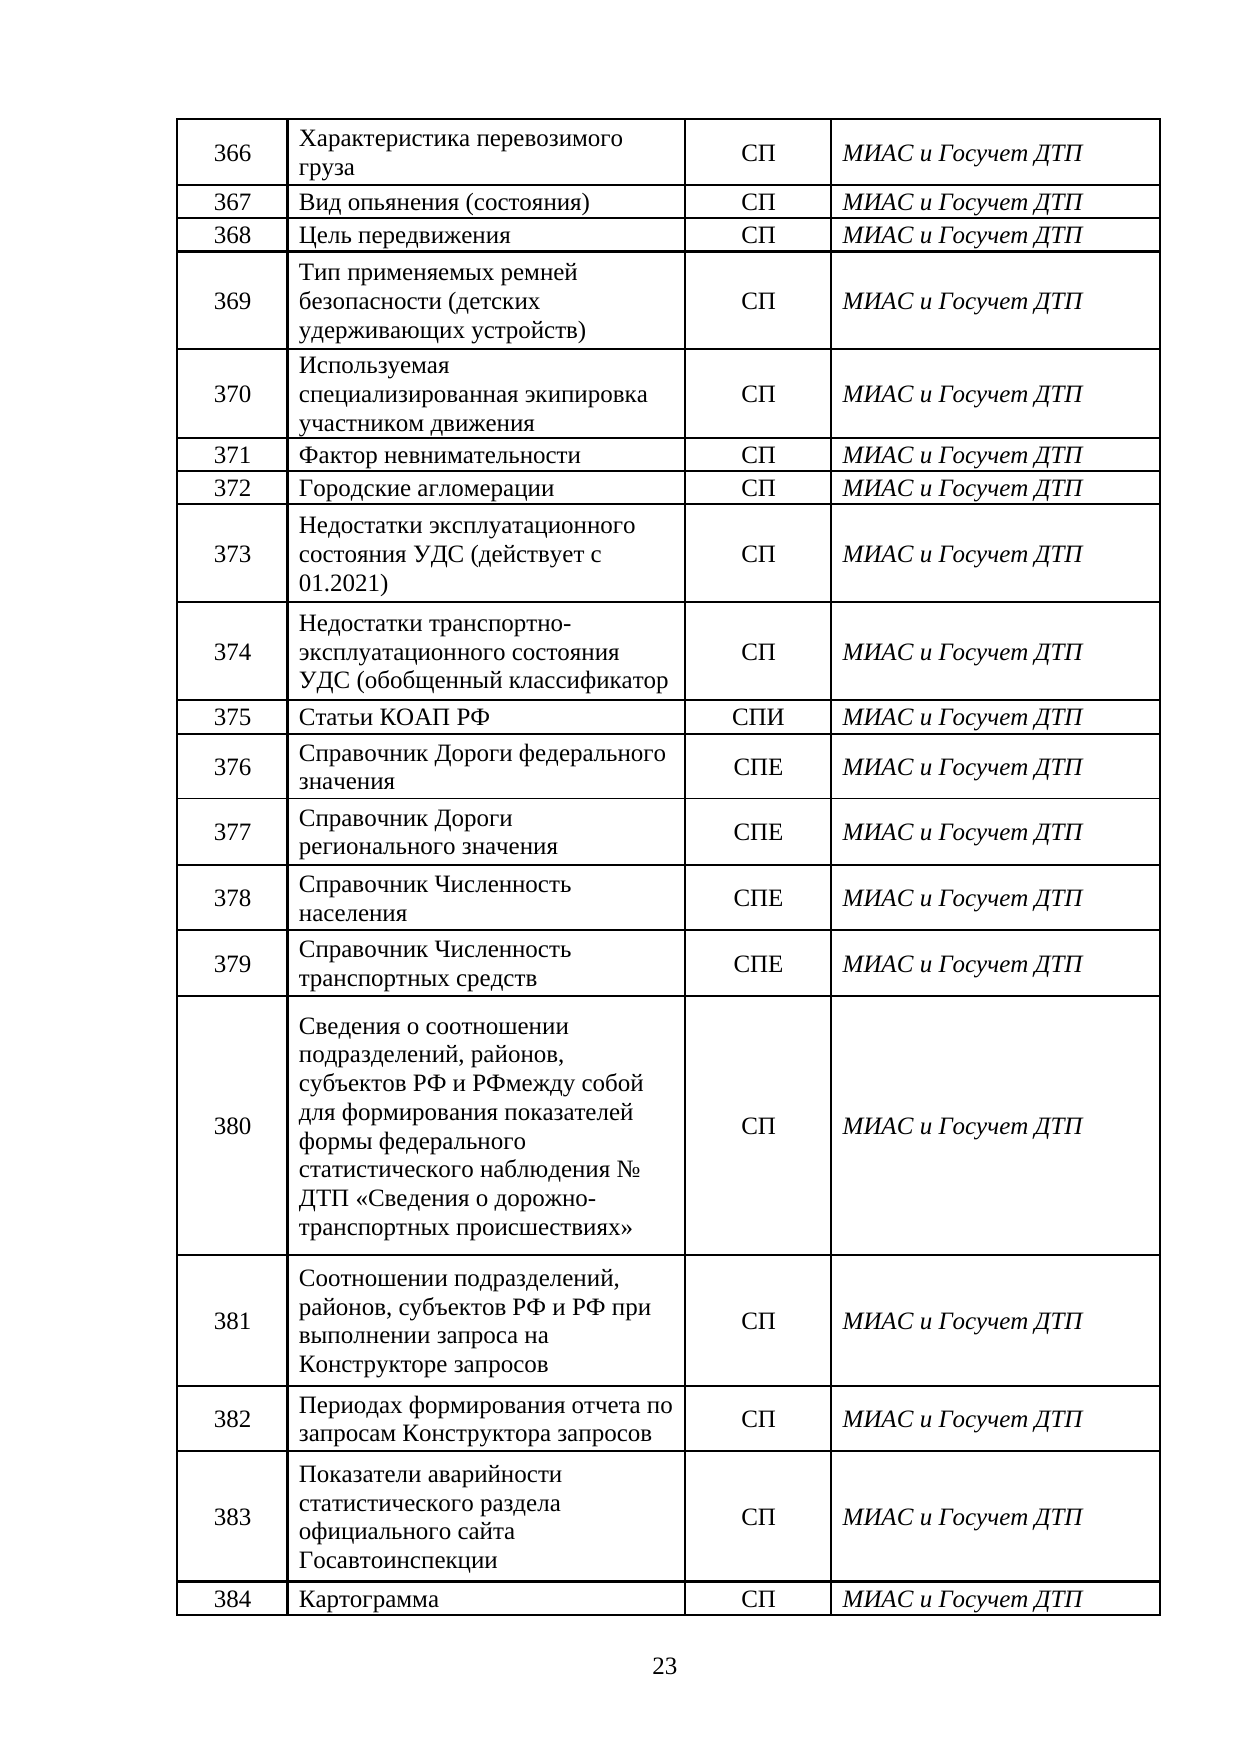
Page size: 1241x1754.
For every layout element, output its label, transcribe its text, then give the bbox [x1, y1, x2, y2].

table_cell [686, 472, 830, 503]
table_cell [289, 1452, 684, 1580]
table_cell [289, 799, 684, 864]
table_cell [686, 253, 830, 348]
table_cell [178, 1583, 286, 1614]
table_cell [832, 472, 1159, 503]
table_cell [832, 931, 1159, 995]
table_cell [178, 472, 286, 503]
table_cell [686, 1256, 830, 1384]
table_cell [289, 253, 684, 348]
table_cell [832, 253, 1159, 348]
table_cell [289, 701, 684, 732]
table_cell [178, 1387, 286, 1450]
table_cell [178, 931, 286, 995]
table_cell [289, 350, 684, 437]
table_cell Характеристика перевозимого груза [289, 120, 684, 184]
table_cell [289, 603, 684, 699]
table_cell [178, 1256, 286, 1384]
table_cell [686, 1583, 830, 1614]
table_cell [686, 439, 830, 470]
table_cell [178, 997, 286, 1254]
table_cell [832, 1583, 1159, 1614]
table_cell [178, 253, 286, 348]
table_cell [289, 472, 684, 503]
table_cell МИАС и Госучет ДТП [832, 120, 1159, 184]
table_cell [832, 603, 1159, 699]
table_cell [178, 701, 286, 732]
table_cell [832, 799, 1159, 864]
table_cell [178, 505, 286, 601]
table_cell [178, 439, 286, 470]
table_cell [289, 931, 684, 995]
table_cell 366 [178, 120, 286, 184]
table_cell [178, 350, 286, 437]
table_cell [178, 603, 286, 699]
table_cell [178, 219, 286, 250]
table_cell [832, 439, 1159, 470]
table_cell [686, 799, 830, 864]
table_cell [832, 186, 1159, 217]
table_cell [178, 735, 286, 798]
table_cell Вид опьянения (состояния) [289, 186, 684, 217]
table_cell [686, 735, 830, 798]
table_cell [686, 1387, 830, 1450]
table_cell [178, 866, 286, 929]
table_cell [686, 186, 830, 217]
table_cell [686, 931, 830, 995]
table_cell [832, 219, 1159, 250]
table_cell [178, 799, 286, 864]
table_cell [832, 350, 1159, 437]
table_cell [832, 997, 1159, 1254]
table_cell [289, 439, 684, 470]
table_cell 367 [178, 186, 286, 217]
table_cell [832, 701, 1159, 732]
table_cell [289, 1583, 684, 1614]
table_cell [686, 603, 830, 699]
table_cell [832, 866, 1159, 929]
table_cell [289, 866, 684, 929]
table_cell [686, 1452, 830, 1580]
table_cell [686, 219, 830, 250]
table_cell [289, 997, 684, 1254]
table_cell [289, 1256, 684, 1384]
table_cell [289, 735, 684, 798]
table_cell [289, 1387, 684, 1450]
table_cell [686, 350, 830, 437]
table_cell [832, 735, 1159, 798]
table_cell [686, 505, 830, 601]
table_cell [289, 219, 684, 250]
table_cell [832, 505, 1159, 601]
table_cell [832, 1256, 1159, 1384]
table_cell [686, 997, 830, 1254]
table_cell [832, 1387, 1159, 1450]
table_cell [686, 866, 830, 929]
table_cell СП [686, 120, 830, 184]
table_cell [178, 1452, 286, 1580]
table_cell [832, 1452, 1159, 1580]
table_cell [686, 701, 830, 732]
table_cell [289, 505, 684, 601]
